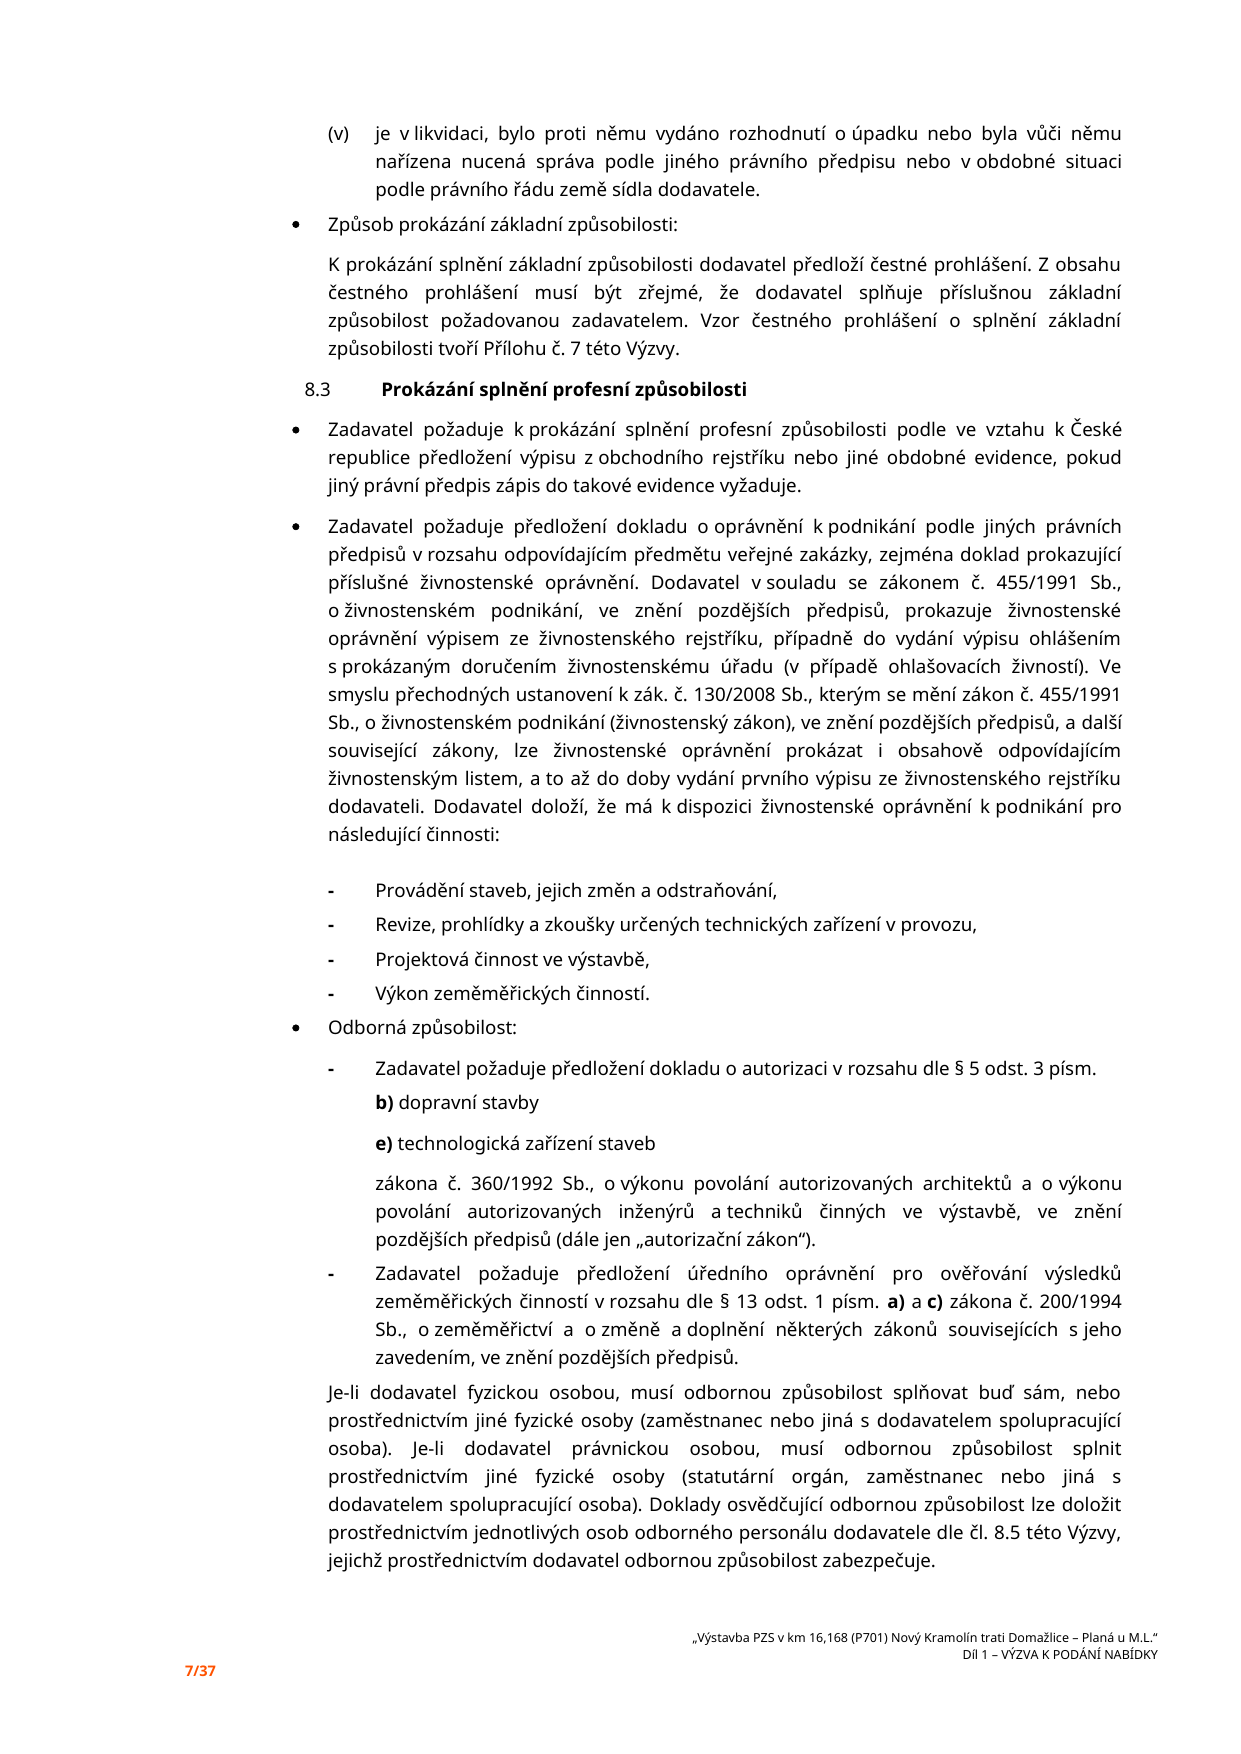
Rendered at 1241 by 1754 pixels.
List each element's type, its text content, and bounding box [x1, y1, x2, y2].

text Zadavatel požaduje předložení úředního oprávnění pro ověřování výsledků zeměměřických činností v rozsahu dle § 13 odst. 1 písm. a) a c) zákona č. 200/1994 Sb., o zeměměřictví a o změně a doplnění některých zákonů souvisejících s jeho zavedením, ve znění pozdějších předpisů. [328, 1261, 1122, 1370]
list e) technologická zařízení staveb [339, 1130, 1122, 1155]
text Prokázání splnění profesní způsobilosti [304, 376, 1122, 402]
text je v likvidaci, bylo proti němu vydáno rozhodnutí o úpadku nebo byla vůči němu nařízena nucená správa podle jiného právního předpisu nebo v obdobné situaci podle právního řádu země sídla dodavatele. [328, 121, 1122, 202]
text K prokázání splnění základní způsobilosti dodavatel předloží čestné prohlášení. Z obsahu čestného prohlášení musí být zřejmé, že dodavatel splňuje příslušnou základní způsobilost požadovanou zadavatelem. Vzor čestného prohlášení o splnění základní způsobilosti tvoří Přílohu č. 7 této Výzvy. [328, 251, 1122, 361]
text Je-li dodavatel fyzickou osobou, musí odbornou způsobilost splňovat buď sám, nebo prostřednictvím jiné fyzické osoby (zaměstnanec nebo jiná s dodavatelem spolupracující osoba). Je-li dodavatel právnickou osobou, musí odbornou způsobilost splnit prostřednictvím jiné fyzické osoby (statutární orgán, zaměstnanec nebo jiná s dodavatelem spolupracující osoba). Doklady osvědčující odbornou způsobilost lze doložit prostřednictvím jednotlivých osob odborného personálu dodavatele dle čl. 8.5 této Výzvy, jejichž prostřednictvím dodavatel odbornou způsobilost zabezpečuje. [328, 1379, 1122, 1573]
text Způsob prokázání základní způsobilosti: [292, 211, 1122, 236]
text Zadavatel požaduje předložení dokladu o autorizaci v rozsahu dle § 5 odst. 3 písm. [328, 1055, 1122, 1081]
text Výkon zeměměřických činností. [328, 980, 1122, 1006]
text Provádění staveb, jejich změn a odstraňování, [328, 877, 1122, 903]
text Revize, prohlídky a zkoušky určených technických zařízení v provozu, [328, 912, 1122, 937]
text Odborná způsobilost: [292, 1014, 1122, 1040]
list b) dopravní stavby [339, 1089, 1122, 1115]
text Zadavatel požaduje předložení dokladu o oprávnění k podnikání podle jiných právních předpisů v rozsahu odpovídajícím předmětu veřejné zakázky, zejména doklad prokazující příslušné živnostenské oprávnění. Dodavatel v souladu se zákonem č. 455/1991 Sb., o živnostenském podnikání, ve znění pozdějších předpisů, prokazuje živnostenské oprávnění výpisem ze živnostenského rejstříku, případně do vydání výpisu ohlášením s prokázaným doručením živnostenskému úřadu (v případě ohlašovacích živností). Ve smyslu přechodných ustanovení k zák. č. 130/2008 Sb., kterým se mění zákon č. 455/1991 Sb., o živnostenském podnikání (živnostenský zákon), ve znění pozdějších předpisů, a další související zákony, lze živnostenské oprávnění prokázat i obsahově odpovídajícím živnostenským listem, a to až do doby vydání prvního výpisu ze živnostenského rejstříku dodavateli. Dodavatel doloží, že má k dispozici živnostenské oprávnění k podnikání pro následující činnosti: [292, 513, 1122, 847]
text Projektová činnost ve výstavbě, [328, 946, 1122, 971]
list zákona č. 360/1992 Sb., o výkonu povolání autorizovaných architektů a o výkonu povolání autorizovaných inženýrů a techniků činných ve výstavbě, ve znění pozdějších předpisů (dále jen „autorizační zákon“). [375, 1170, 1122, 1252]
text Zadavatel požaduje k prokázání splnění profesní způsobilosti podle ve vztahu k České republice předložení výpisu z obchodního rejstříku nebo jiné obdobné evidence, pokud jiný právní předpis zápis do takové evidence vyžaduje. [292, 417, 1122, 498]
